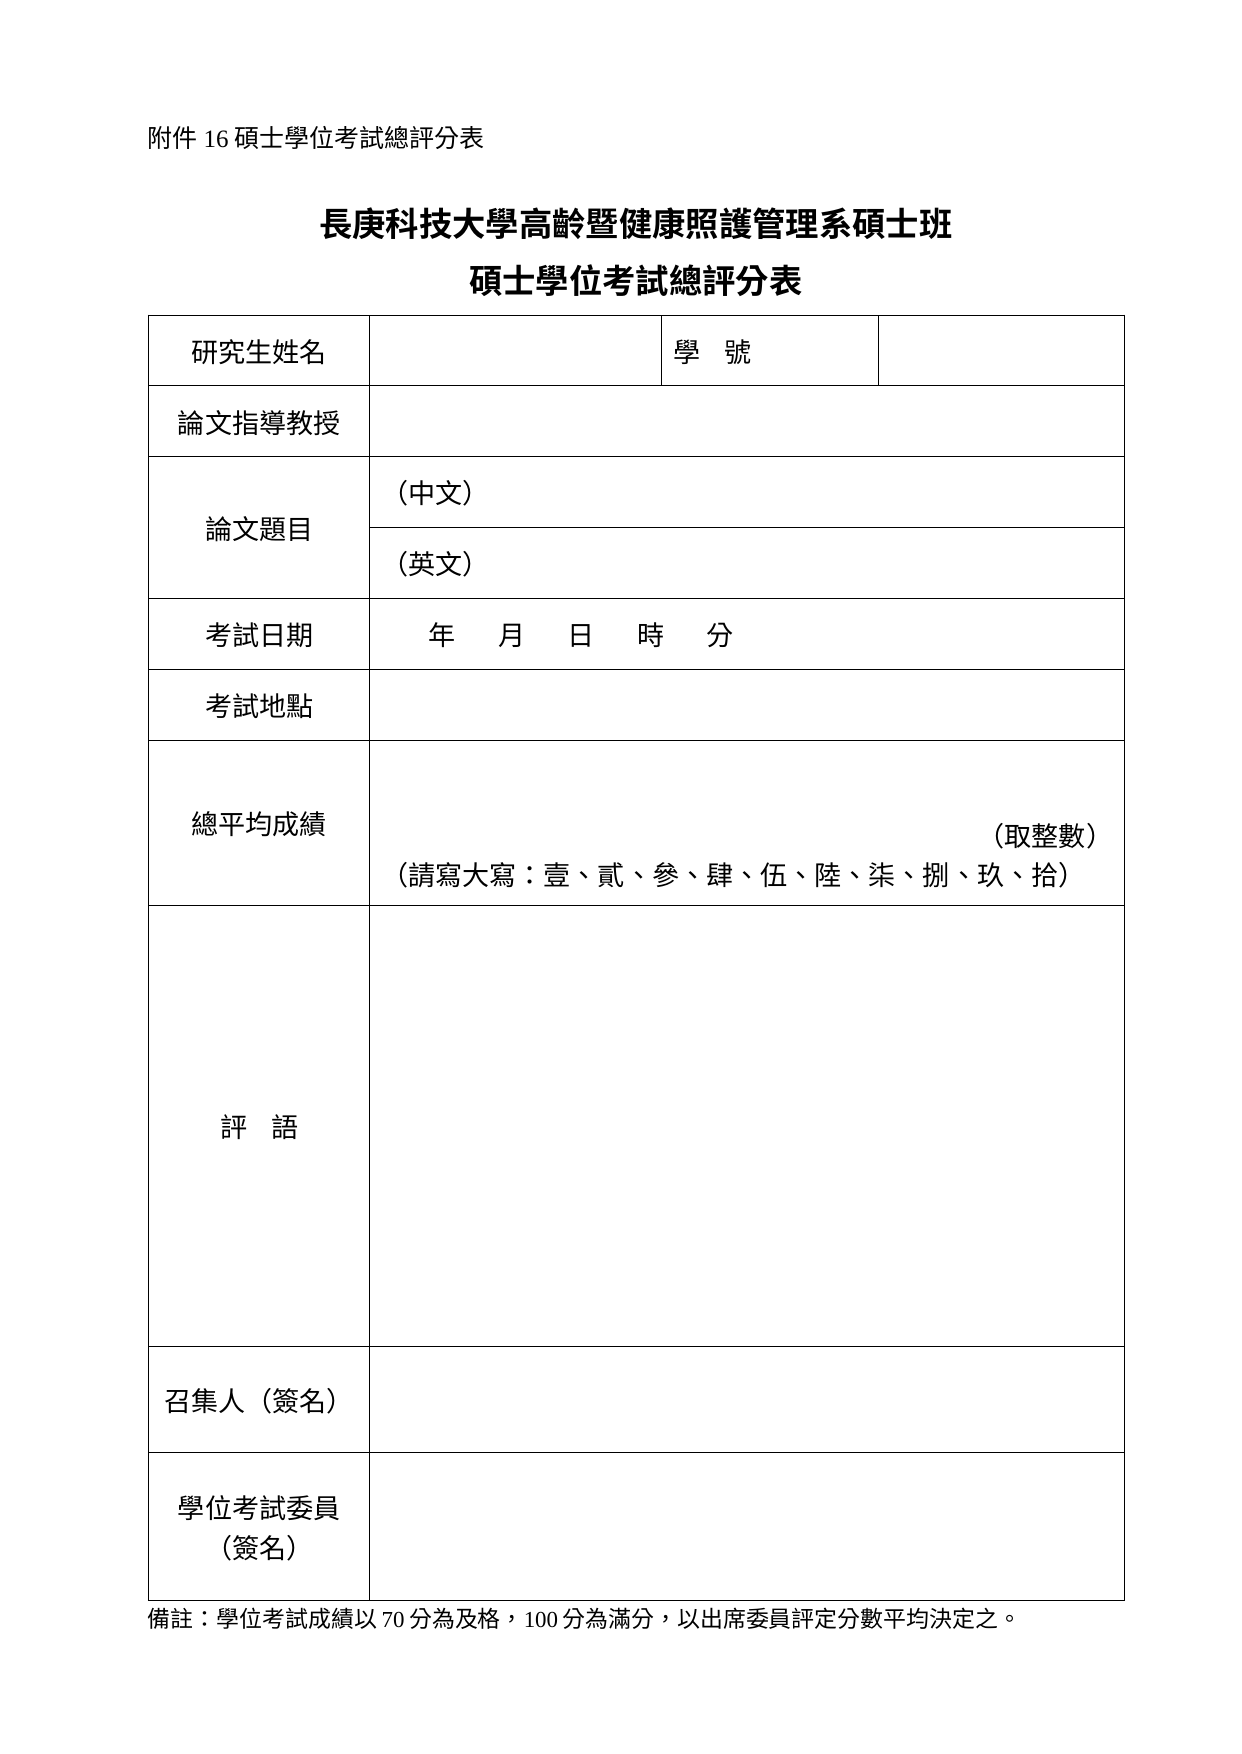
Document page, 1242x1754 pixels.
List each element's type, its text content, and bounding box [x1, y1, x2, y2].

table_header [879, 316, 1124, 385]
table_cell 學位考試委員 （簽名） [149, 1453, 369, 1600]
table_header [370, 316, 661, 385]
table_cell （中文） [370, 457, 1124, 527]
table_cell 年 月 日 時 分 [370, 599, 1124, 669]
table_cell 評 語 [149, 906, 369, 1346]
text 碩士學位考試總評分表 [148, 258, 1123, 302]
table_cell 論文題目 [149, 457, 369, 598]
table_cell [370, 1347, 1124, 1452]
table_cell 論文指導教授 [149, 386, 369, 456]
table_cell [370, 906, 1124, 1346]
table_header 研究生姓名 [149, 316, 369, 385]
table_cell 考試地點 [149, 670, 369, 739]
table_header 學 號 [662, 316, 878, 385]
table_cell （英文） [370, 528, 1124, 598]
table_cell （取整數） （請寫大寫：壹、貳、參、肆、伍、陸、柒、捌、玖、拾） [370, 741, 1124, 905]
table_cell 考試日期 [149, 599, 369, 669]
text 長庚科技大學高齡暨健康照護管理系碩士班 [148, 197, 1123, 246]
text 備註：學位考試成績以70分為及格，100分為滿分，以出席委員評定分數平均決定之。 [148, 1601, 1123, 1634]
table_cell [370, 1453, 1124, 1600]
subtitle 附件 16 碩士學位考試總評分表 [148, 118, 1123, 154]
table_cell 總平均成績 [149, 741, 369, 905]
table_cell [370, 386, 1124, 456]
table_cell 召集人（簽名） [149, 1347, 369, 1452]
table_cell [370, 670, 1124, 739]
